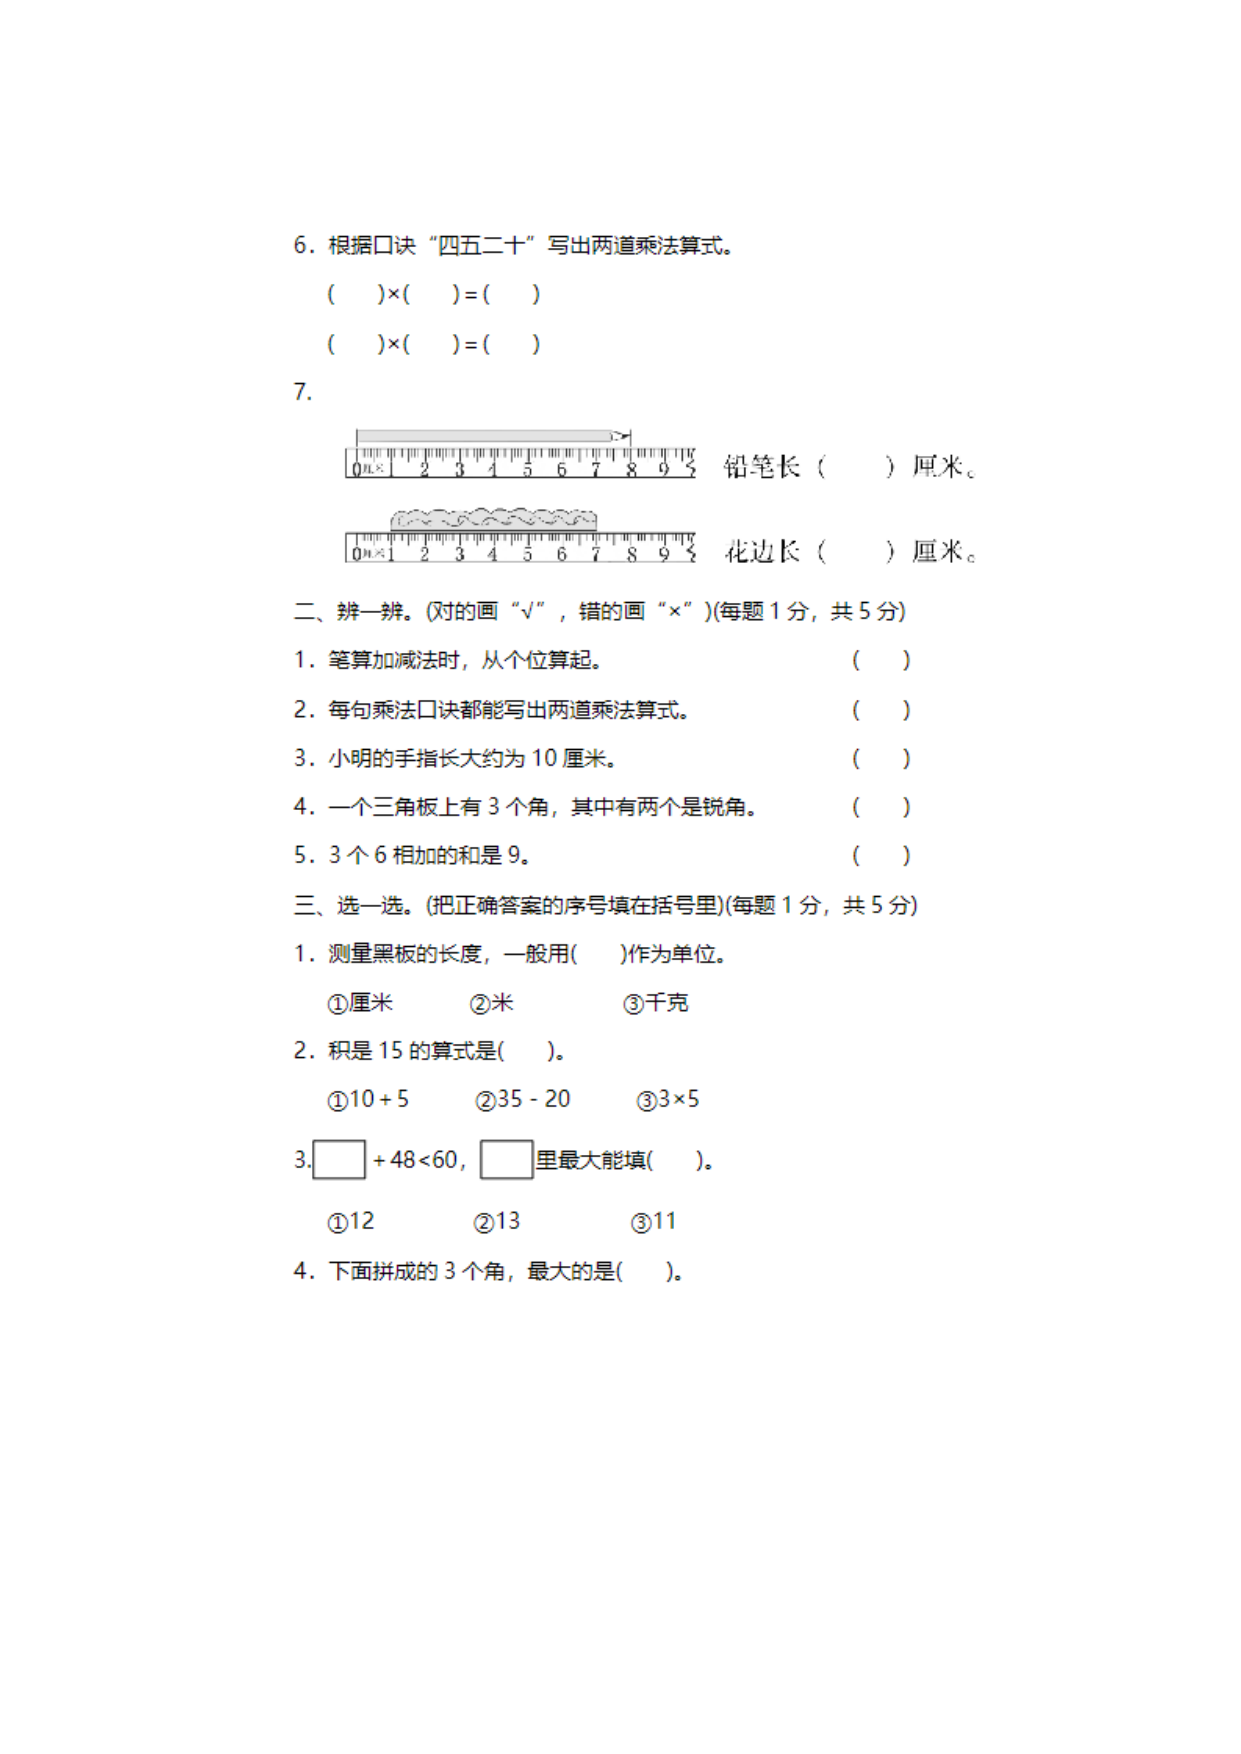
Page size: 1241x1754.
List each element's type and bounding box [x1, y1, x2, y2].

picture [225, 162, 1015, 1387]
